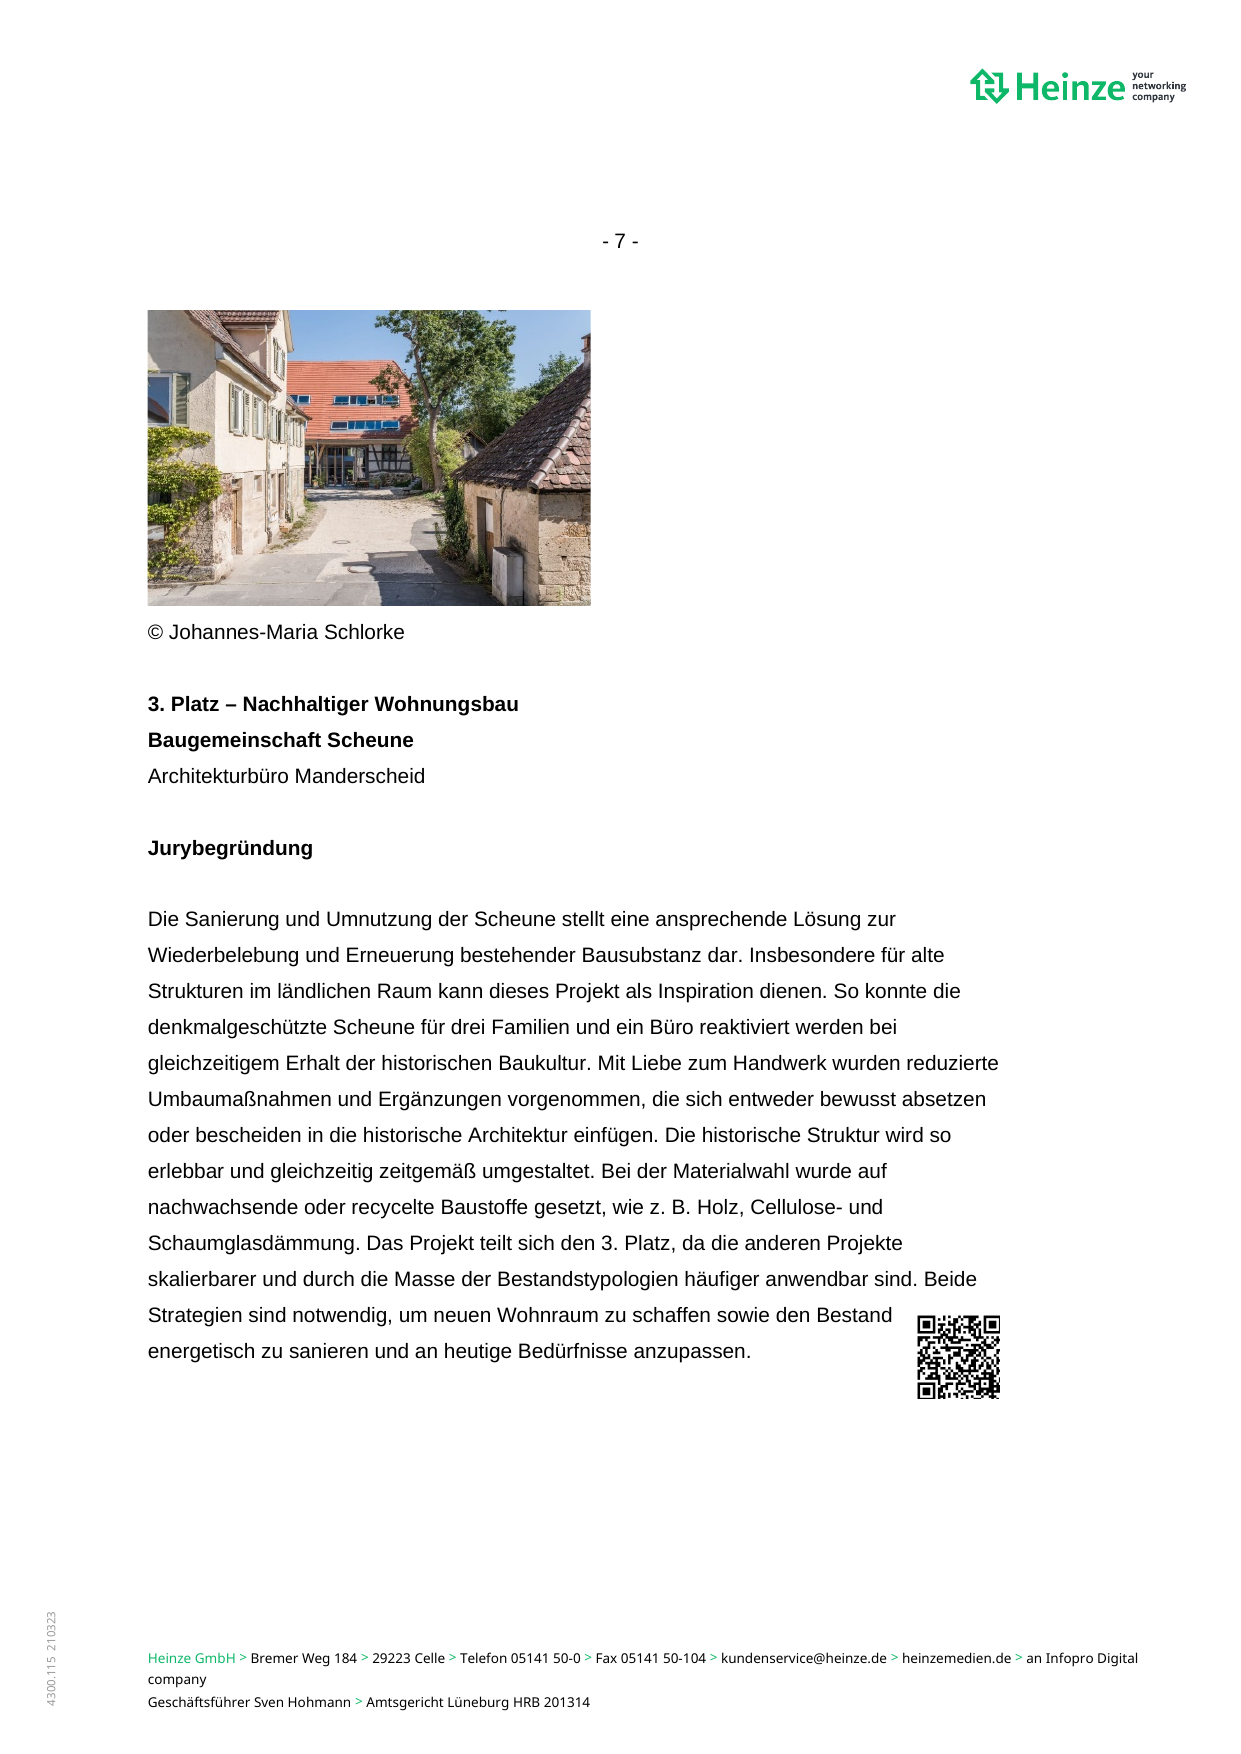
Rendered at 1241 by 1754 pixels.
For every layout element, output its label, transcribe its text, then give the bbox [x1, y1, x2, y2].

text Die Sanierung und Umnutzung der Scheune stellt eine ansprechende Lösung zur Wiederbelebung und Erneuerung bestehender Bausubstanz dar. Insbesondere für alte Strukturen im ländlichen Raum kann dieses Projekt als Inspiration dienen. So konnte die denkmalgeschützte Scheune für drei Familien und ein Büro reaktiviert werden bei gleichzeitigem Erhalt der historischen Baukultur. Mit Liebe zum Handwerk wurden reduzierte Umbaumaßnahmen und Ergänzungen vorgenommen, die sich entweder bewusst absetzen oder bescheiden in die historische Architektur einfügen. Die historische Struktur wird so erlebbar und gleichzeitig zeitgemäß umgestaltet. Bei der Materialwahl wurde auf nachwachsende oder recycelte Baustoffe gesetzt, wie z. B. Holz, Cellulose- und Schaumglasdämmung. Das Projekt teilt sich den 3. Platz, da die anderen Projekte skalierbarer und durch die Masse der Bestandstypologien häufiger anwendbar sind. Beide Strategien sind notwendig, um neuen Wohnraum zu schaffen sowie den Bestand energetisch zu sanieren und an heutige Bedürfnisse anzupassen. [148, 907, 1004, 1362]
picture [915, 1314, 1000, 1399]
picture [147, 310, 591, 606]
text 3. Platz – Nachhaltiger Wohnungsbau [148, 692, 1004, 716]
text © Johannes-Maria Schlorke [148, 620, 1004, 644]
text Baugemeinschaft Scheune Architekturbüro Manderscheid [148, 728, 1004, 787]
text Jurybegründung [148, 835, 1004, 859]
